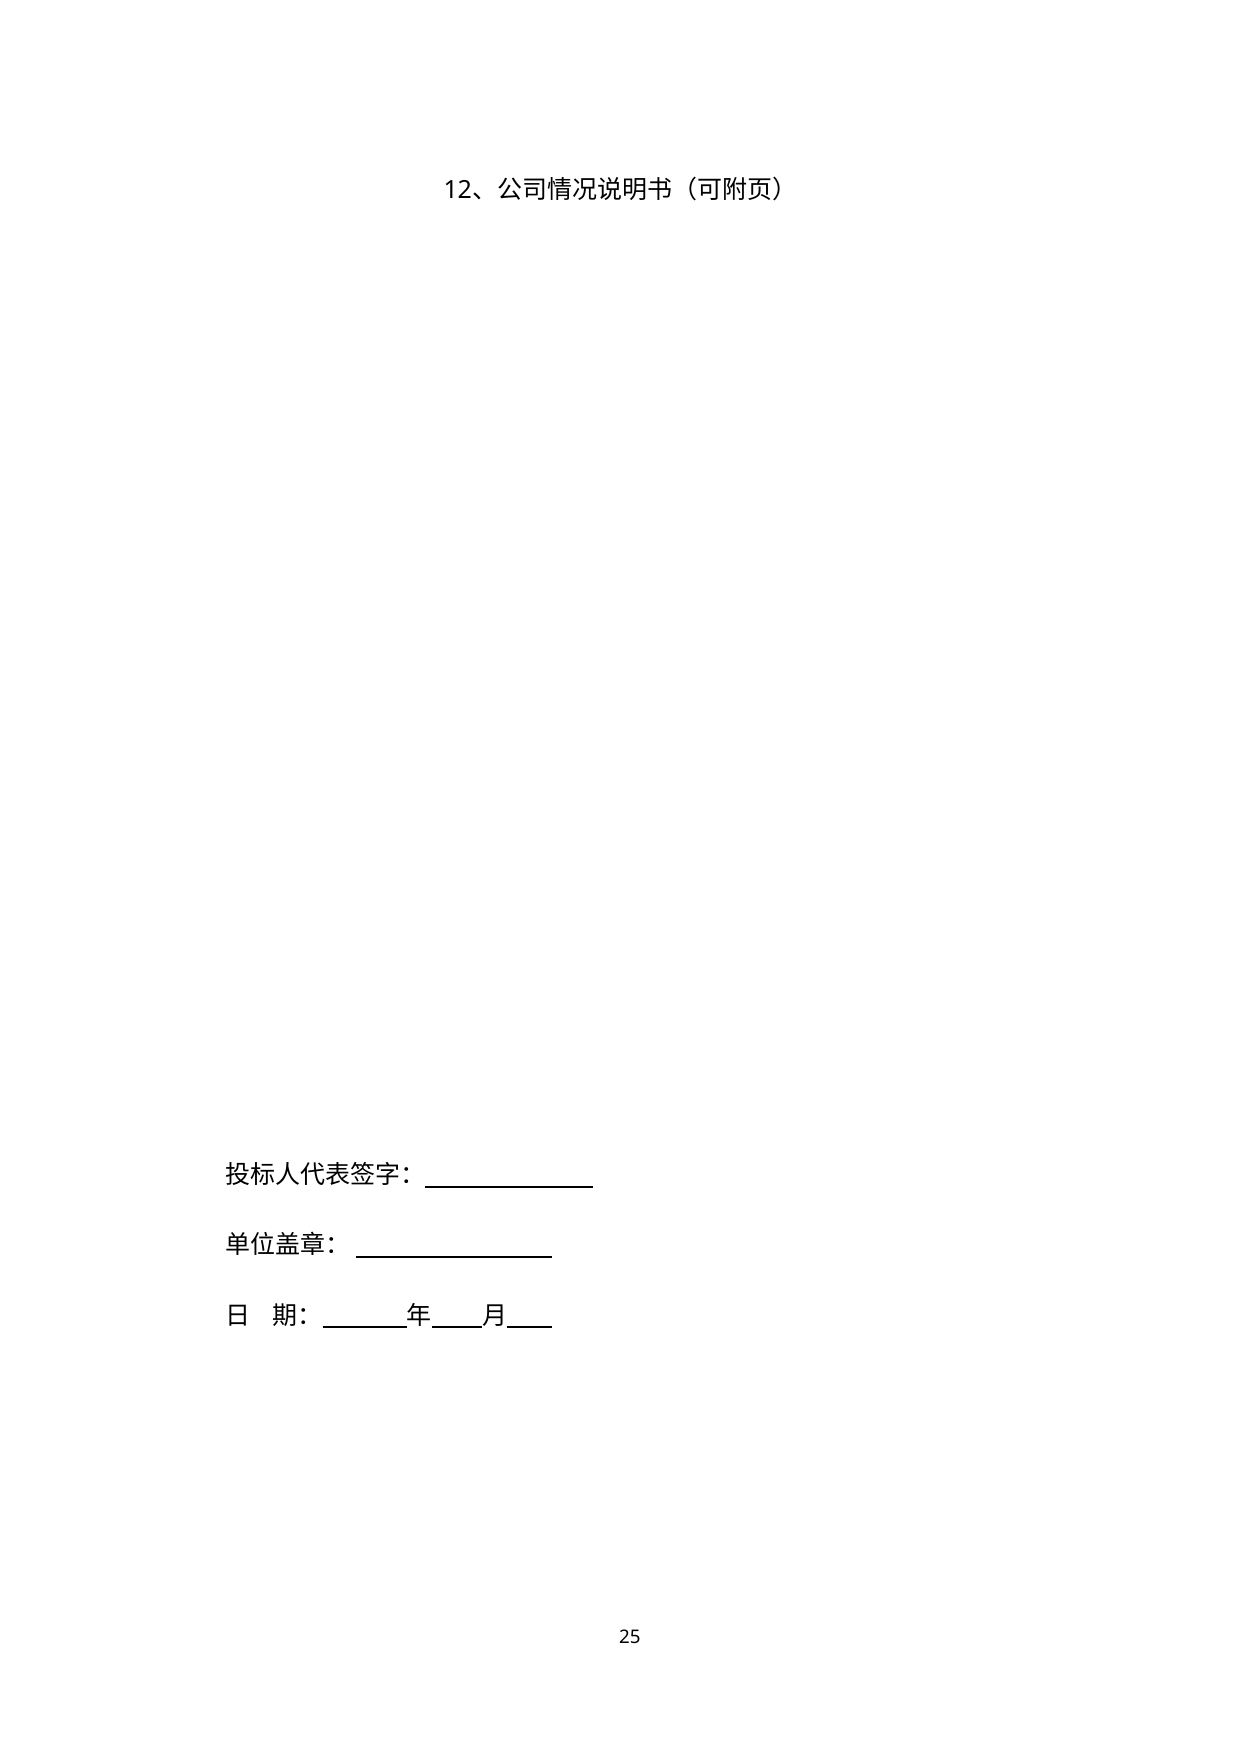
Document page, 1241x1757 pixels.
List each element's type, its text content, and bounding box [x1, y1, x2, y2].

text 单位盖章： [175, 1225, 1065, 1261]
text 12、公司情况说明书（可附页） [175, 170, 1065, 206]
text 日 期： 年 月 [175, 1295, 1065, 1332]
text 投标人代表签字： [175, 1155, 1065, 1191]
